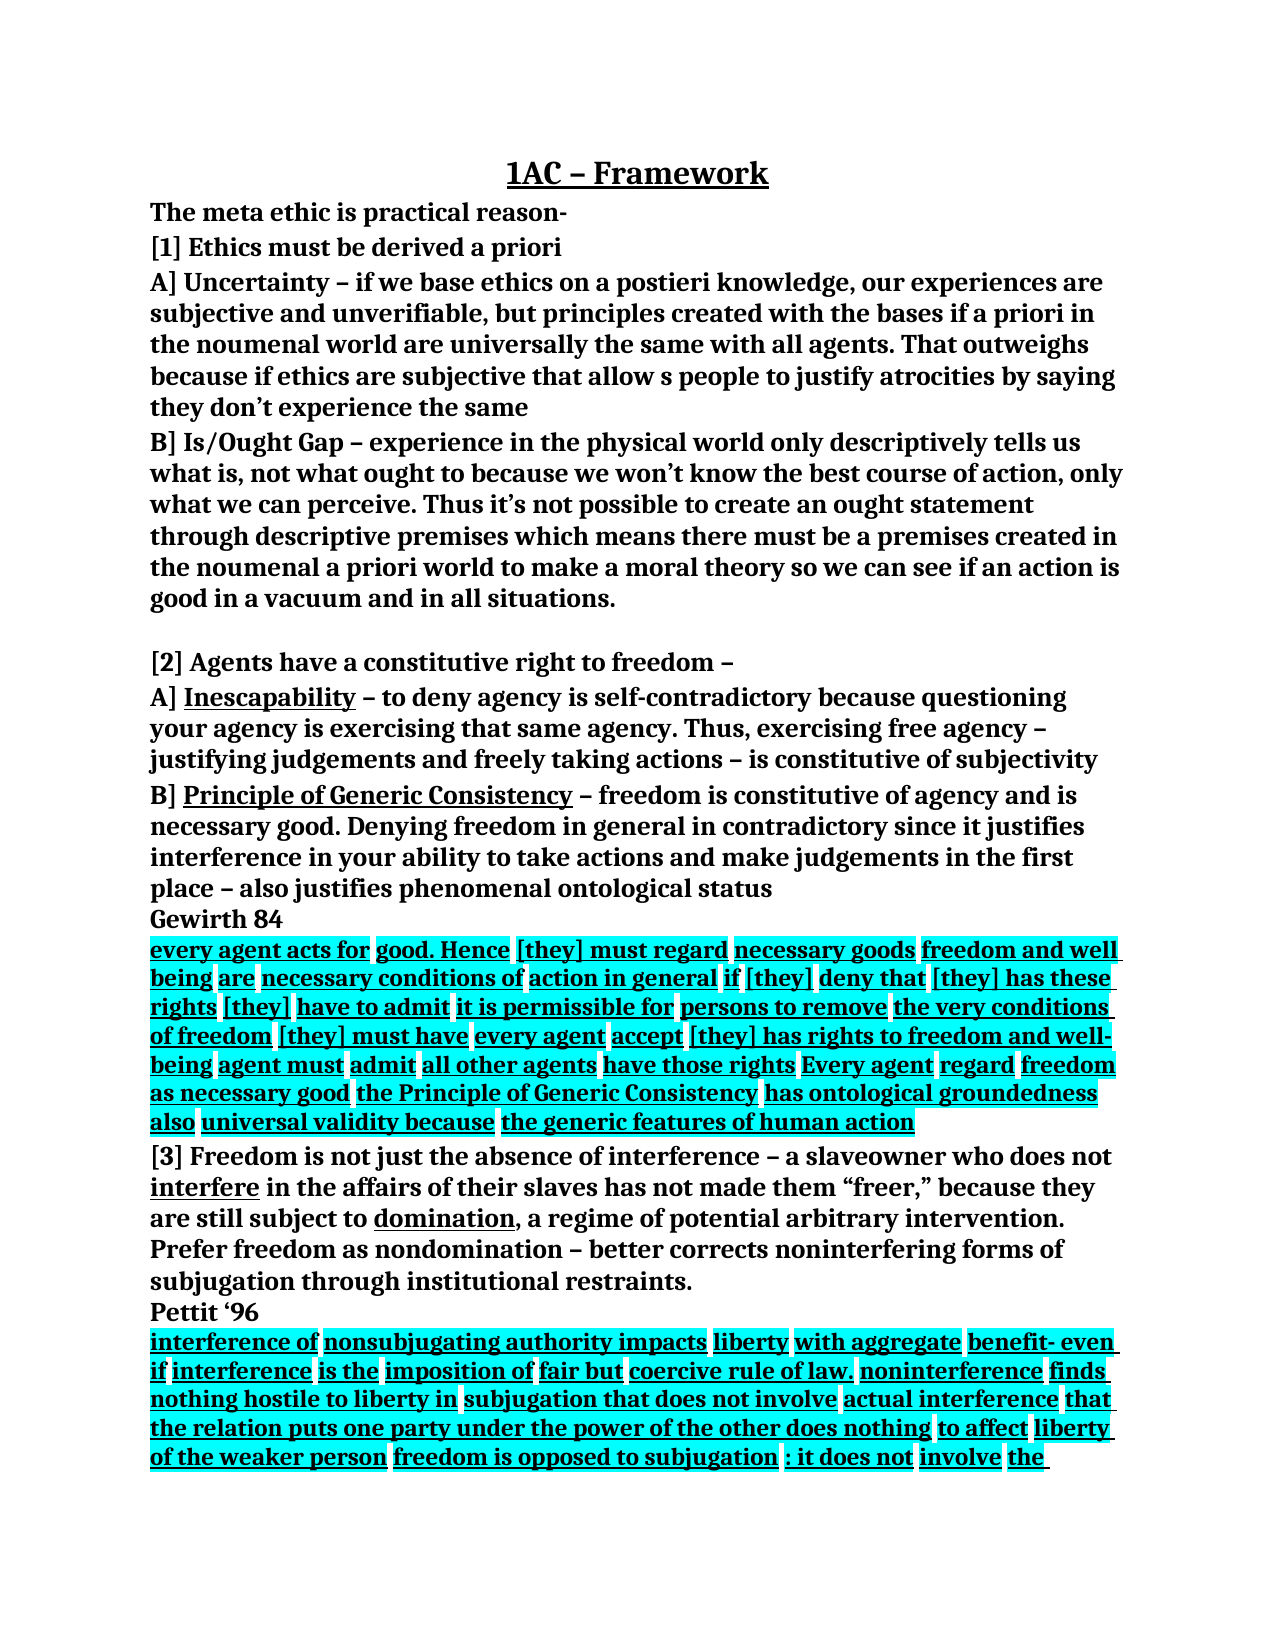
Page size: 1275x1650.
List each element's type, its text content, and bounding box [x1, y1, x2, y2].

subtitle [3] Freedom is not just the absence of interference – a slaveowner who does not interfere in the affairs of their slaves has not made them “freer,” because they are still subject to domination, a regime of potential arbitrary intervention. Prefer freedom as nondomination – better corrects noninterfering forms of subjugation through institutional restraints. [150, 1141, 1125, 1297]
subtitle A] Inescapability – to deny agency is self-contradictory because questioning your agency is exercising that same agency. Thus, exercising free agency – justifying judgements and freely taking actions – is constitutive of subjectivity [150, 682, 1125, 776]
text Pettit ‘96 [150, 1297, 1125, 1328]
subtitle 1AC – Framework [150, 154, 1125, 192]
text Gewirth 84 [150, 904, 1125, 936]
subtitle A] Uncertainty – if we base ethics on a postieri knowledge, our experiences are subjective and unverifiable, but principles created with the bases if a priori in the noumenal world are universally the same with all agents. That outweighs because if ethics are subjective that allow s people to justify atrocities by saying they don’t experience the same [150, 267, 1125, 423]
subtitle [2] Agents have a constitutive right to freedom – [150, 647, 1125, 678]
text every agent acts for good. Hence [they] must regard necessary goods freedom and well being are necessary conditions of action in general if [they] deny that [they] has these rights [they] have to admit it is permissible for persons to remove the very conditions of freedom [they] must have every agent accept [they] has rights to freedom and well-being agent must admit all other agents have those rights Every agent regard freedom as necessary good the Principle of Generic Consistency has ontological groundedness also universal validity because the generic features of human action [915, 936, 1125, 1137]
subtitle [1] Ethics must be derived a priori [150, 232, 1125, 263]
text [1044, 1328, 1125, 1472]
subtitle B] Is/Ought Gap – experience in the physical world only descriptively tells us what is, not what ought to because we won’t know the best course of action, only what we can perceive. Thus it’s not possible to create an ought statement through descriptive premises which means there must be a premises created in the noumenal a priori world to make a moral theory so we can see if an action is good in a vacuum and in all situations. [150, 427, 1125, 614]
subtitle B] Principle of Generic Consistency – freedom is constitutive of agency and is necessary good. Denying freedom in general in contradictory since it justifies interference in your ability to take actions and make judgements in the first place – also justifies phenomenal ontological status [150, 780, 1125, 904]
subtitle The meta ethic is practical reason- [150, 197, 1125, 228]
